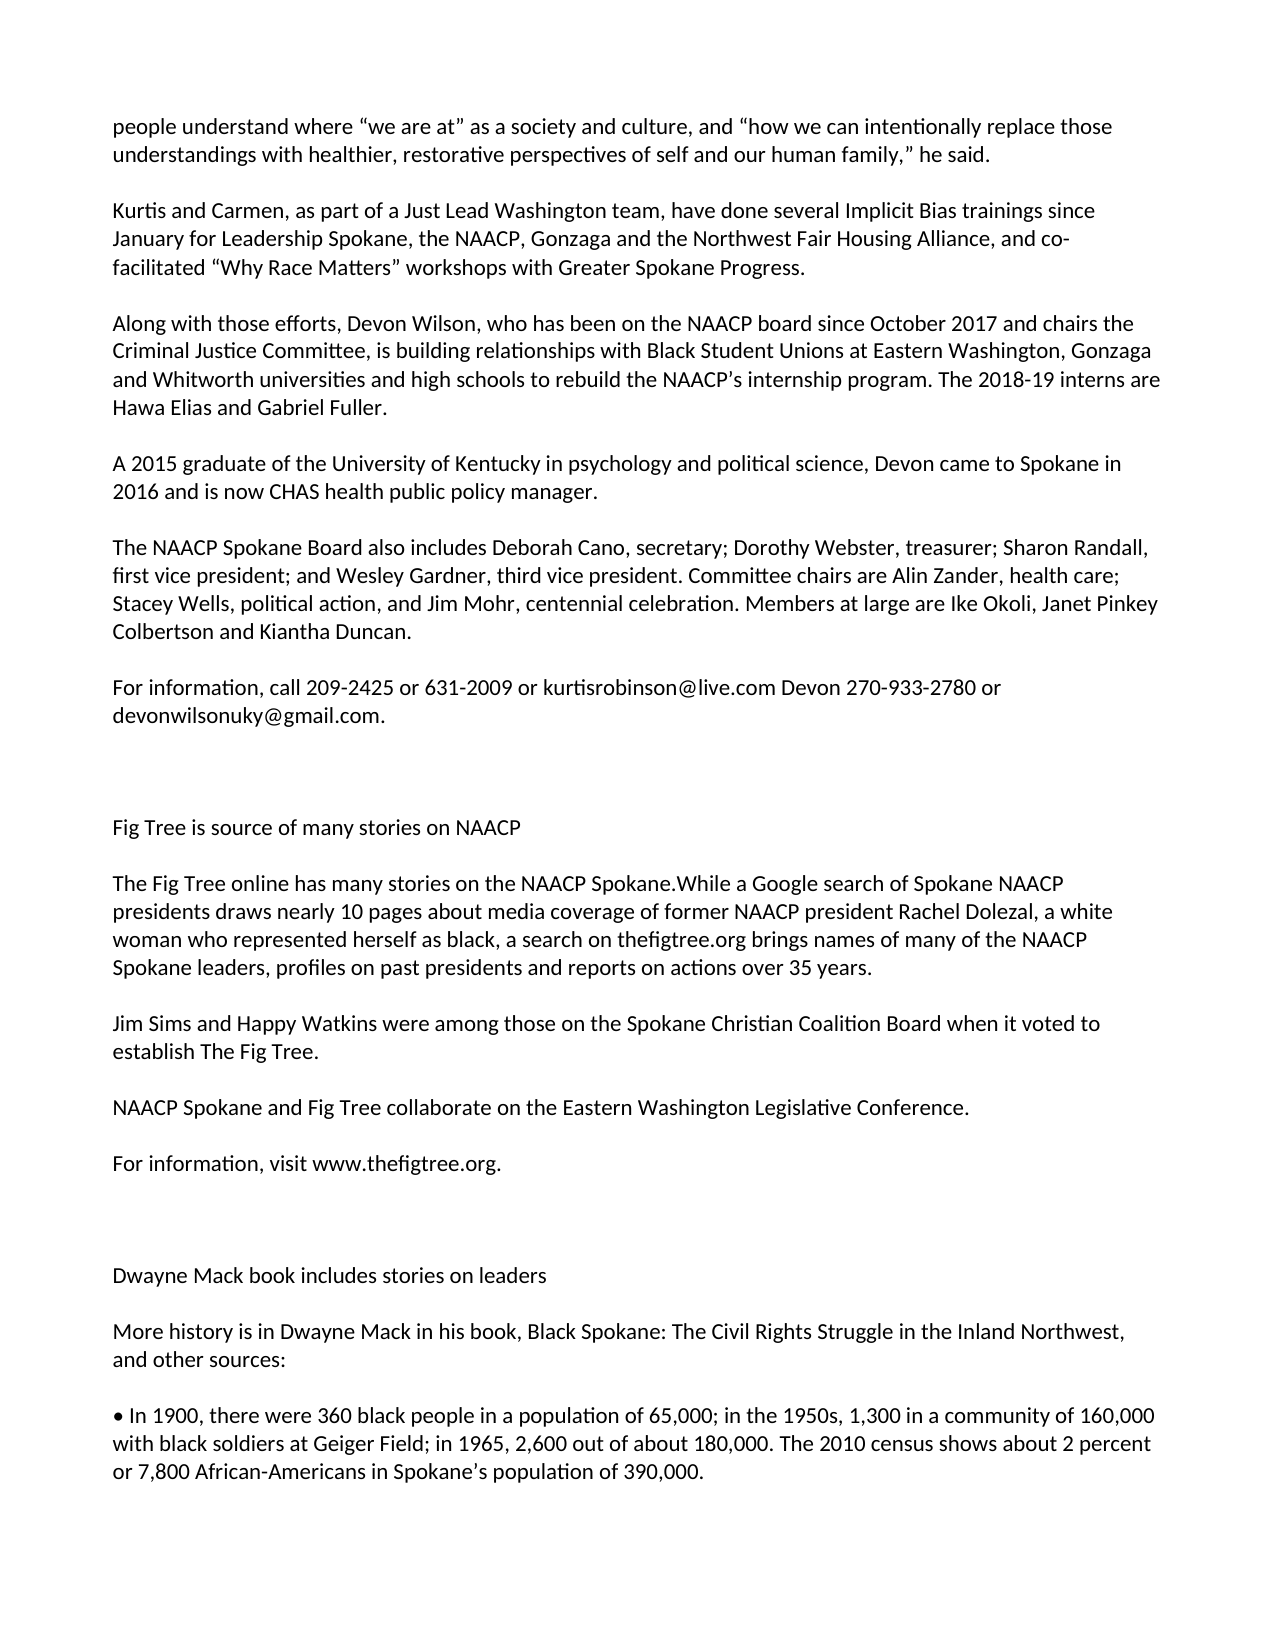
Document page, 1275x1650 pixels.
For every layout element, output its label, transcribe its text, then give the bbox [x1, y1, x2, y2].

text NAACP Spokane and Fig Tree collaborate on the Eastern Washington Legislative Conference. [112, 1093, 1162, 1121]
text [112, 112, 1162, 168]
text For information, call 209-2425 or 631-2009 or kurtisrobinson@live.com Devon 270-933-2780 or devonwilsonuky@gmail.com. [112, 673, 1162, 729]
text Fig Tree is source of many stories on NAACP [112, 813, 1162, 841]
text Jim Sims and Happy Watkins were among those on the Spokane Christian Coalition Board when it voted to establish The Fig Tree. [112, 1009, 1162, 1065]
text • In 1900, there were 360 black people in a population of 65,000; in the 1950s, 1,300 in a community of 160,000 with black soldiers at Geiger Field; in 1965, 2,600 out of about 180,000. The 2010 census shows about 2 percent or 7,800 African-Americans in Spokane’s population of 390,000. [112, 1401, 1162, 1486]
text A 2015 graduate of the University of Kentucky in psychology and political science, Devon came to Spokane in 2016 and is now CHAS health public policy manager. [112, 449, 1162, 505]
text Kurtis and Carmen, as part of a Just Lead Washington team, have done several Implicit Bias trainings since January for Leadership Spokane, the NAACP, Gonzaga and the Northwest Fair Housing Alliance, and co-facilitated “Why Race Matters” workshops with Greater Spokane Progress. [112, 197, 1162, 281]
text More history is in Dwayne Mack in his book, Black Spokane: The Civil Rights Struggle in the Inland Northwest, and other sources: [112, 1317, 1162, 1373]
text For information, visit www.thefigtree.org. [112, 1149, 1162, 1177]
text Along with those efforts, Devon Wilson, who has been on the NAACP board since October 2017 and chairs the Criminal Justice Committee, is building relationships with Black Student Unions at Eastern Washington, Gonzaga and Whitworth universities and high schools to rebuild the NAACP’s internship program. The 2018-19 interns are Hawa Elias and Gabriel Fuller. [112, 309, 1162, 421]
text Dwayne Mack book includes stories on leaders [112, 1261, 1162, 1289]
text The NAACP Spokane Board also includes Deborah Cano, secretary; Dorothy Webster, treasurer; Sharon Randall, first vice president; and Wesley Gardner, third vice president. Committee chairs are Alin Zander, health care; Stacey Wells, political action, and Jim Mohr, centennial celebration. Members at large are Ike Okoli, Janet Pinkey Colbertson and Kiantha Duncan. [112, 533, 1162, 645]
text The Fig Tree online has many stories on the NAACP Spokane.While a Google search of Spokane NAACP presidents draws nearly 10 pages about media coverage of former NAACP president Rachel Dolezal, a white woman who represented herself as black, a search on thefigtree.org brings names of many of the NAACP Spokane leaders, profiles on past presidents and reports on actions over 35 years. [112, 869, 1162, 981]
